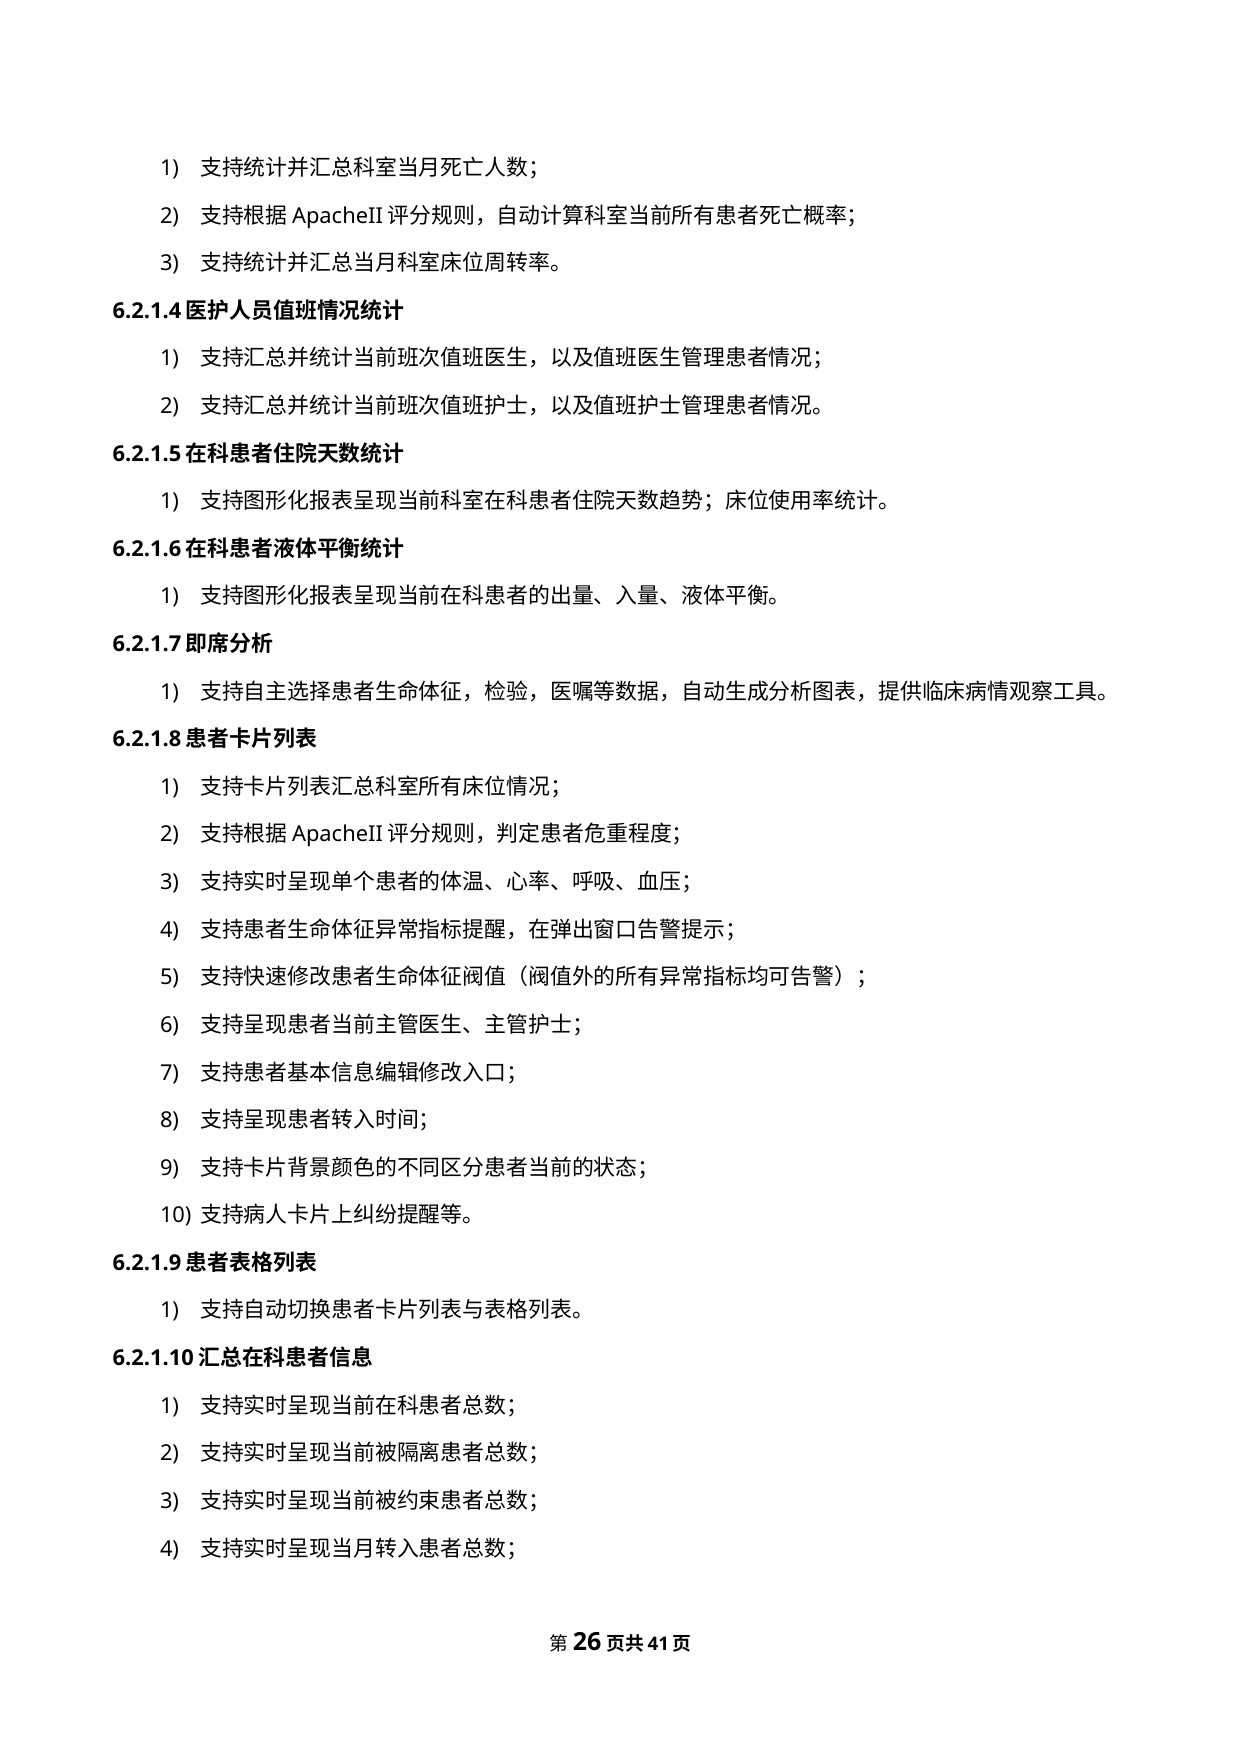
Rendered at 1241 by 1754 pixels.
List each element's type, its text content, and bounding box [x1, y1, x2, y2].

subtitle 6.2.1.4医护人员值班情况统计 [112, 293, 1128, 324]
list 支持统计并汇总科室当月死亡人数； [112, 150, 1128, 182]
list 支持图形化报表呈现当前科室在科患者住院天数趋势；床位使用率统计。 [112, 483, 1128, 515]
list 支持患者基本信息编辑修改入口； [112, 1054, 1128, 1086]
subtitle 6.2.1.7即席分析 [112, 626, 1128, 658]
list 支持根据ApacheII评分规则，自动计算科室当前所有患者死亡概率； [112, 198, 1128, 229]
list 支持自主选择患者生命体征，检验，医嘱等数据，自动生成分析图表，提供临床病情观察工具。 [112, 674, 1128, 705]
subtitle 6.2.1.5在科患者住院天数统计 [112, 436, 1128, 467]
list 支持快速修改患者生命体征阀值（阀值外的所有异常指标均可告警）； [112, 959, 1128, 991]
list 支持卡片背景颜色的不同区分患者当前的状态； [112, 1150, 1128, 1181]
list 支持实时呈现当前在科患者总数； [112, 1388, 1128, 1419]
list 支持呈现患者转入时间； [112, 1102, 1128, 1134]
list 支持实时呈现单个患者的体温、心率、呼吸、血压； [112, 864, 1128, 896]
subtitle 6.2.1.8患者卡片列表 [112, 721, 1128, 753]
list 支持呈现患者当前主管医生、主管护士； [112, 1007, 1128, 1039]
list 支持病人卡片上纠纷提醒等。 [112, 1197, 1128, 1229]
list 支持实时呈现当前被隔离患者总数； [112, 1435, 1128, 1467]
subtitle 6.2.1.6在科患者液体平衡统计 [112, 531, 1128, 563]
list 支持实时呈现当前被约束患者总数； [112, 1483, 1128, 1515]
list 支持图形化报表呈现当前在科患者的出量、入量、液体平衡。 [112, 578, 1128, 610]
subtitle 6.2.1.9患者表格列表 [112, 1245, 1128, 1277]
list 支持实时呈现当月转入患者总数； [112, 1531, 1128, 1562]
list 支持统计并汇总当月科室床位周转率。 [112, 245, 1128, 277]
subtitle 6.2.1.10汇总在科患者信息 [112, 1340, 1128, 1372]
list 支持根据ApacheII评分规则，判定患者危重程度； [112, 816, 1128, 848]
list 支持患者生命体征异常指标提醒，在弹出窗口告警提示； [112, 912, 1128, 943]
list 支持自动切换患者卡片列表与表格列表。 [112, 1292, 1128, 1324]
list 支持卡片列表汇总科室所有床位情况； [112, 769, 1128, 801]
list 支持汇总并统计当前班次值班护士，以及值班护士管理患者情况。 [112, 388, 1128, 420]
list 支持汇总并统计当前班次值班医生，以及值班医生管理患者情况； [112, 340, 1128, 372]
